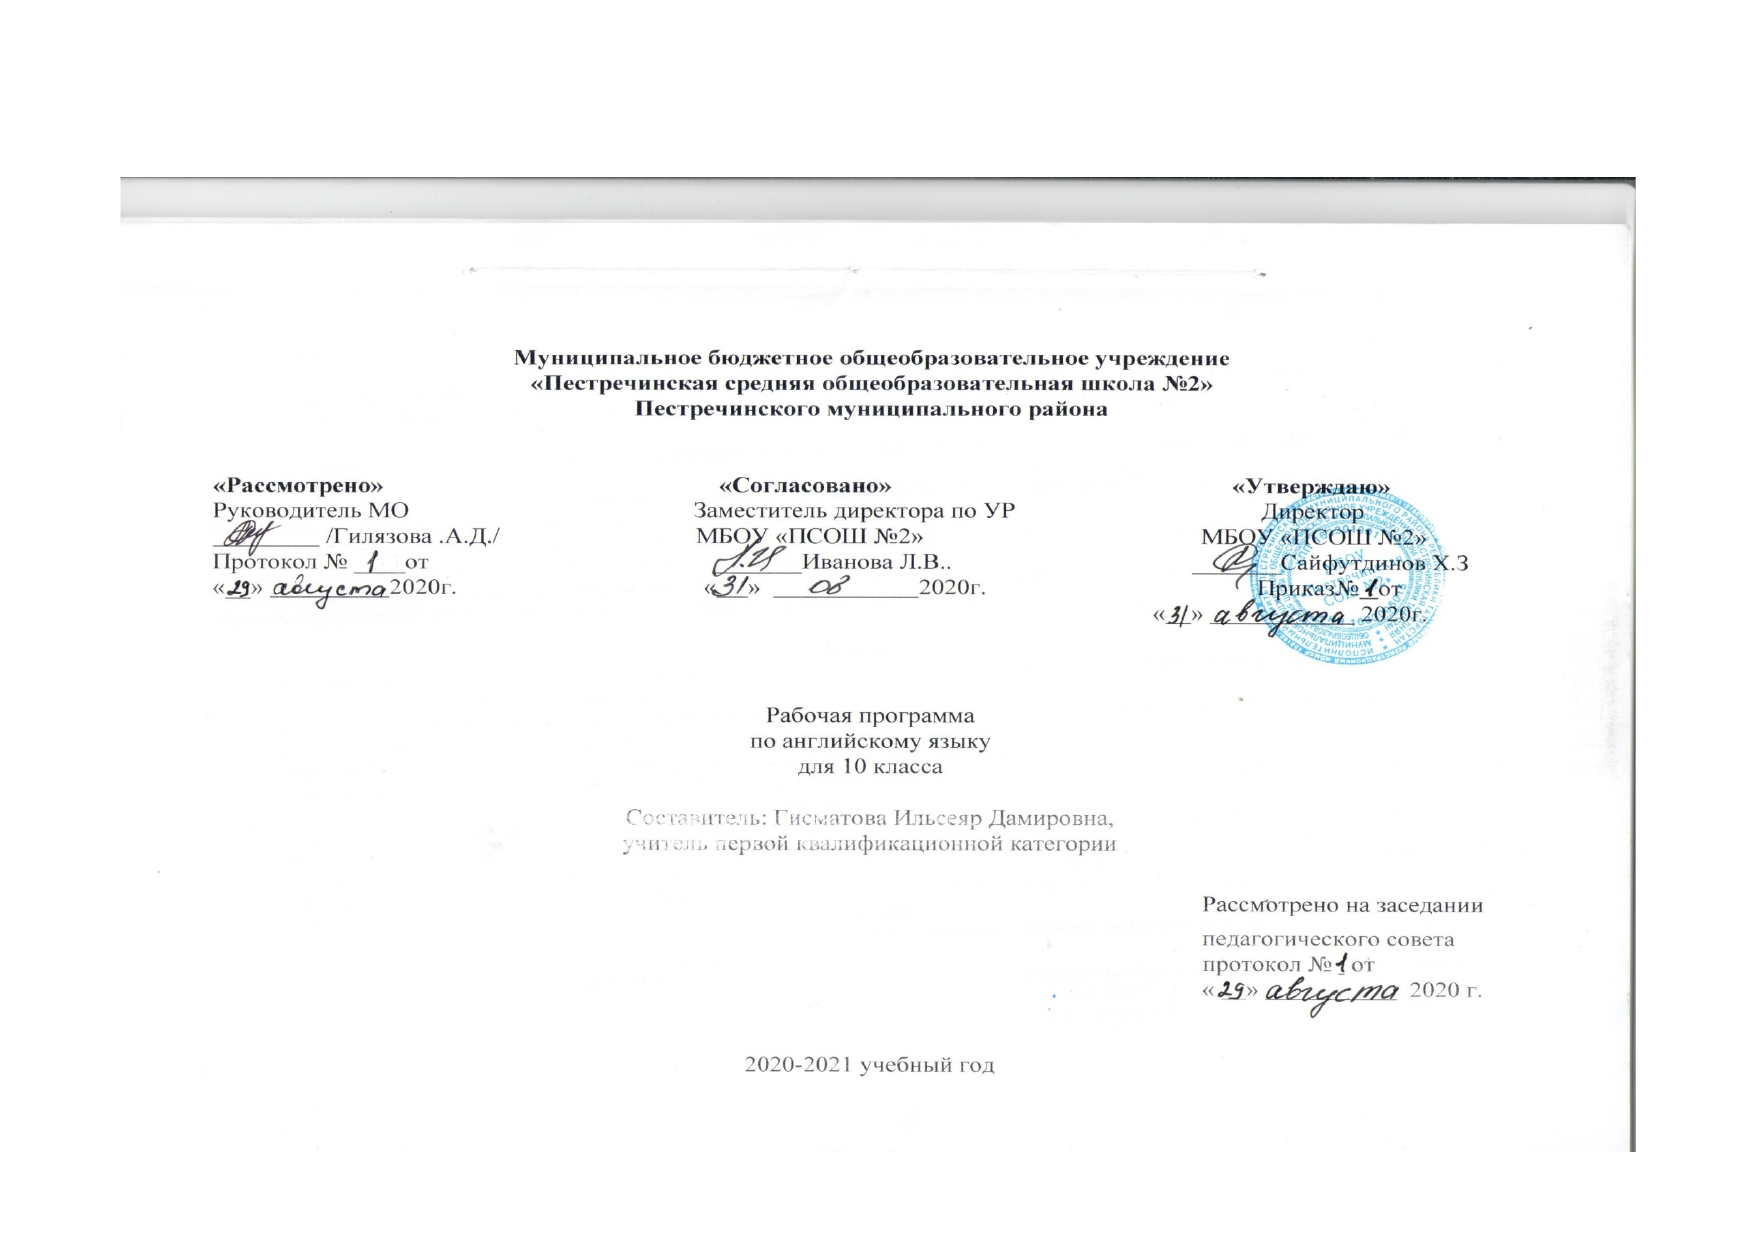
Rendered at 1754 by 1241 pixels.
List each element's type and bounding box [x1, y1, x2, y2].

picture [118, 177, 1636, 1152]
